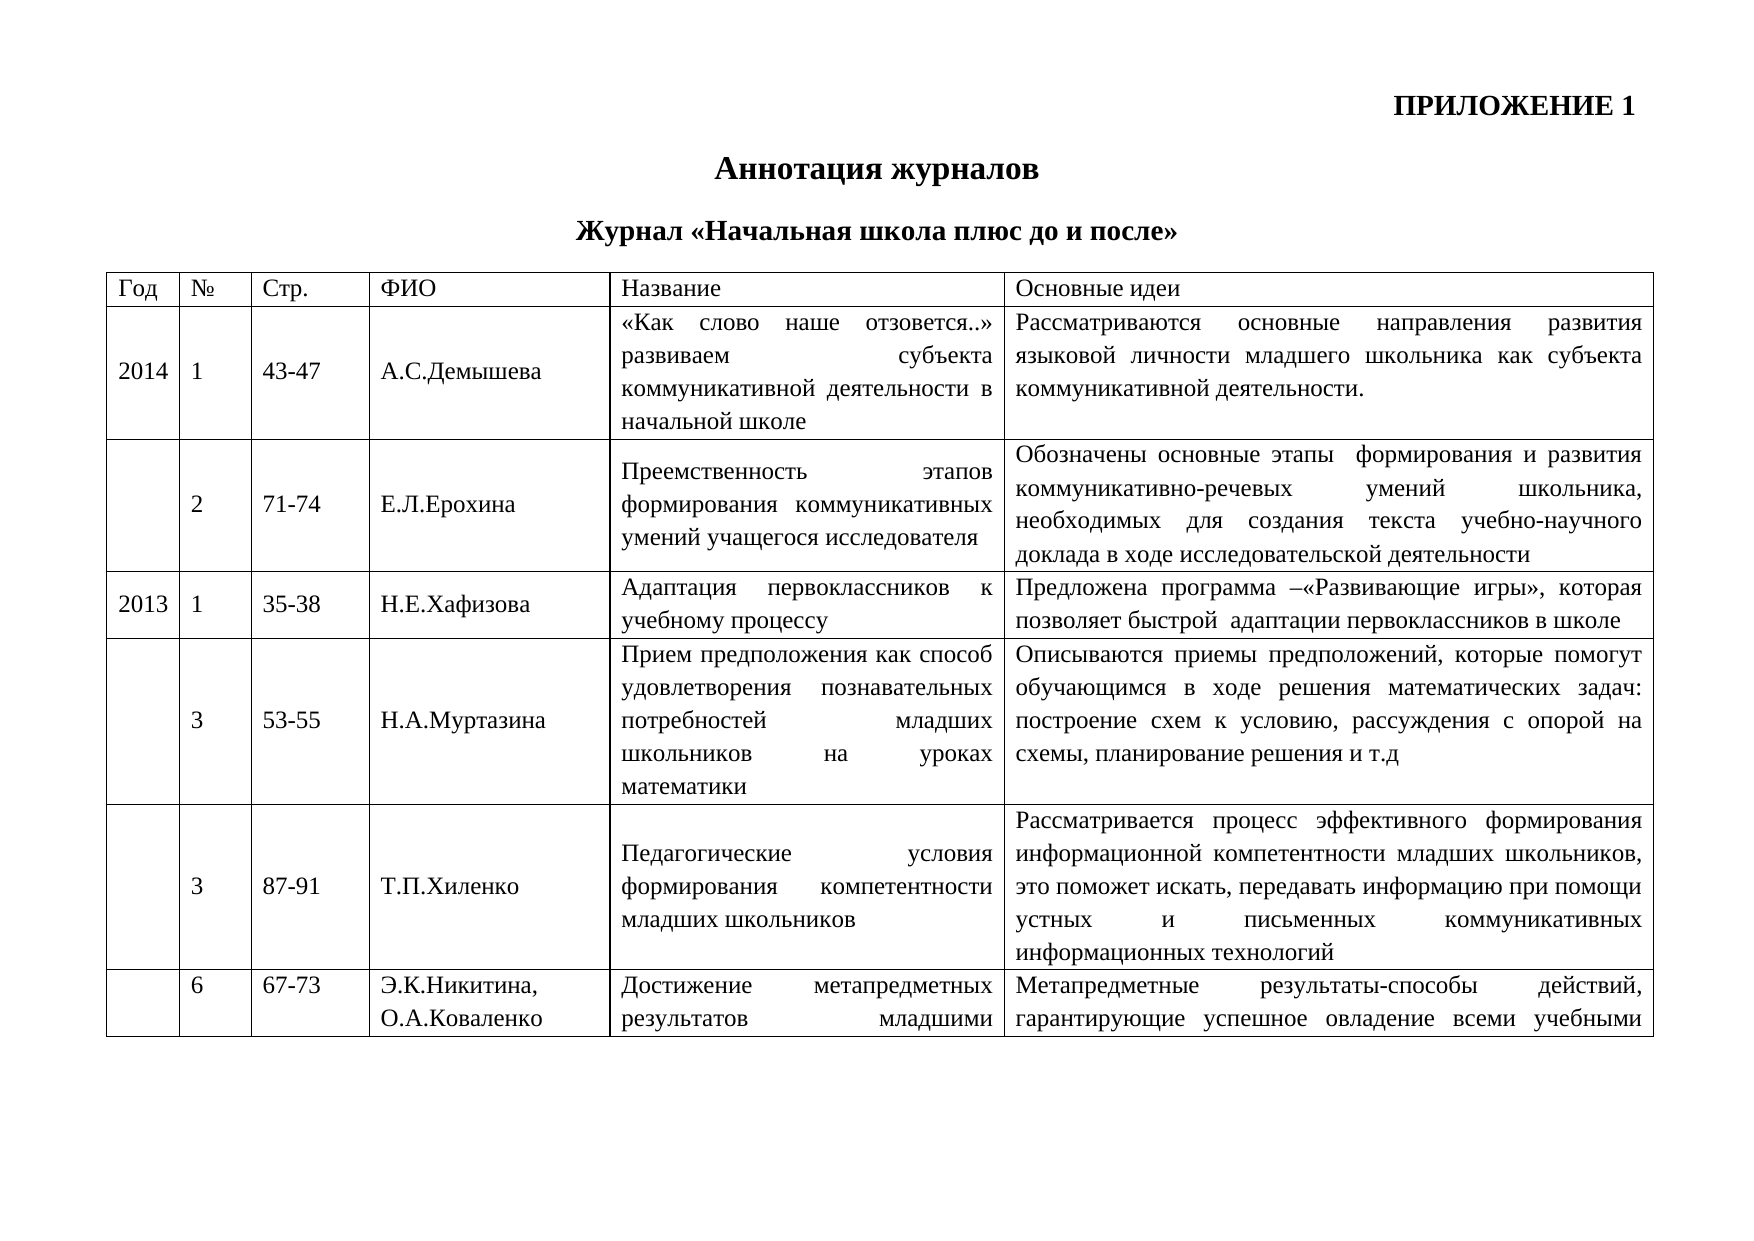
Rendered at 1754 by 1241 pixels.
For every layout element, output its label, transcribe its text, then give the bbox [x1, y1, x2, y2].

table_cell Прием предположения как способ удовлетворения познавательных потребностей младших школьников на уроках математики [611, 639, 1004, 804]
table_cell 67-73 [252, 970, 369, 1036]
table_cell 6 [180, 970, 251, 1036]
table_cell Рассматриваются основные направления развития языковой личности младшего школьника как субъекта коммуникативной деятельности. [1005, 307, 1653, 438]
table_cell Рассматривается процесс эффективного формирования информационной компетентности младших школьников, это поможет искать, передавать информацию при помощи устных и письменных коммуникативных информационных технологий [1005, 805, 1653, 969]
table_cell А.С.Демышева [370, 307, 609, 438]
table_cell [370, 970, 609, 1036]
table_cell 71-74 [252, 440, 369, 571]
table_cell 43-47 [252, 307, 369, 438]
table_header Основные идеи [1005, 273, 1653, 306]
text ПРИЛОЖЕНИЕ 1 [118, 88, 1636, 122]
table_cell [1005, 970, 1653, 1036]
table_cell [611, 970, 1004, 1036]
table_cell Описываются приемы предположений, которые помогут обучающимся в ходе решения математических задач: построение схем к условию, рассуждения с опорой на схемы, планирование решения и т.д [1005, 639, 1653, 804]
table_cell 87-91 [252, 805, 369, 969]
table_cell Обозначены основные этапы формирования и развития коммуникативно-речевых умений школьника, необходимых для создания текста учебно-научного доклада в ходе исследовательской деятельности [1005, 440, 1653, 571]
table_cell Е.Л.Ерохина [370, 440, 609, 571]
table_cell [107, 440, 179, 571]
table_cell Адаптация первоклассников к учебному процессу [611, 572, 1004, 638]
text Журнал «Начальная школа плюс до и после» [118, 213, 1636, 246]
table_cell [107, 639, 179, 804]
table_cell [107, 970, 179, 1036]
table_header Стр. [252, 273, 369, 306]
text Аннотация журналов [118, 148, 1636, 186]
table_cell Т.П.Хиленко [370, 805, 609, 969]
table_cell 3 [180, 805, 251, 969]
table_cell Предложена программа –«Развивающие игры», которая позволяет быстрой адаптации первоклассников в школе [1005, 572, 1653, 638]
table_cell Педагогические условия формирования компетентности младших школьников [611, 805, 1004, 969]
table_cell 2 [180, 440, 251, 571]
table_cell Н.Е.Хафизова [370, 572, 609, 638]
table_cell 2013 [107, 572, 179, 638]
table_cell 3 [180, 639, 251, 804]
table_header № [180, 273, 251, 306]
table_cell Н.А.Муртазина [370, 639, 609, 804]
table_cell 53-55 [252, 639, 369, 804]
table_cell 2014 [107, 307, 179, 438]
table_cell Преемственность этапов формирования коммуникативных умений учащегося исследователя [611, 440, 1004, 571]
table_cell 1 [180, 572, 251, 638]
table_cell 35-38 [252, 572, 369, 638]
table_cell «Как слово наше отзовется..» развиваем субъекта коммуникативной деятельности в начальной школе [611, 307, 1004, 438]
table_cell [107, 805, 179, 969]
table_header ФИО [370, 273, 609, 306]
table_header Название [611, 273, 1004, 306]
table_cell 1 [180, 307, 251, 438]
table_header Год [107, 273, 179, 306]
